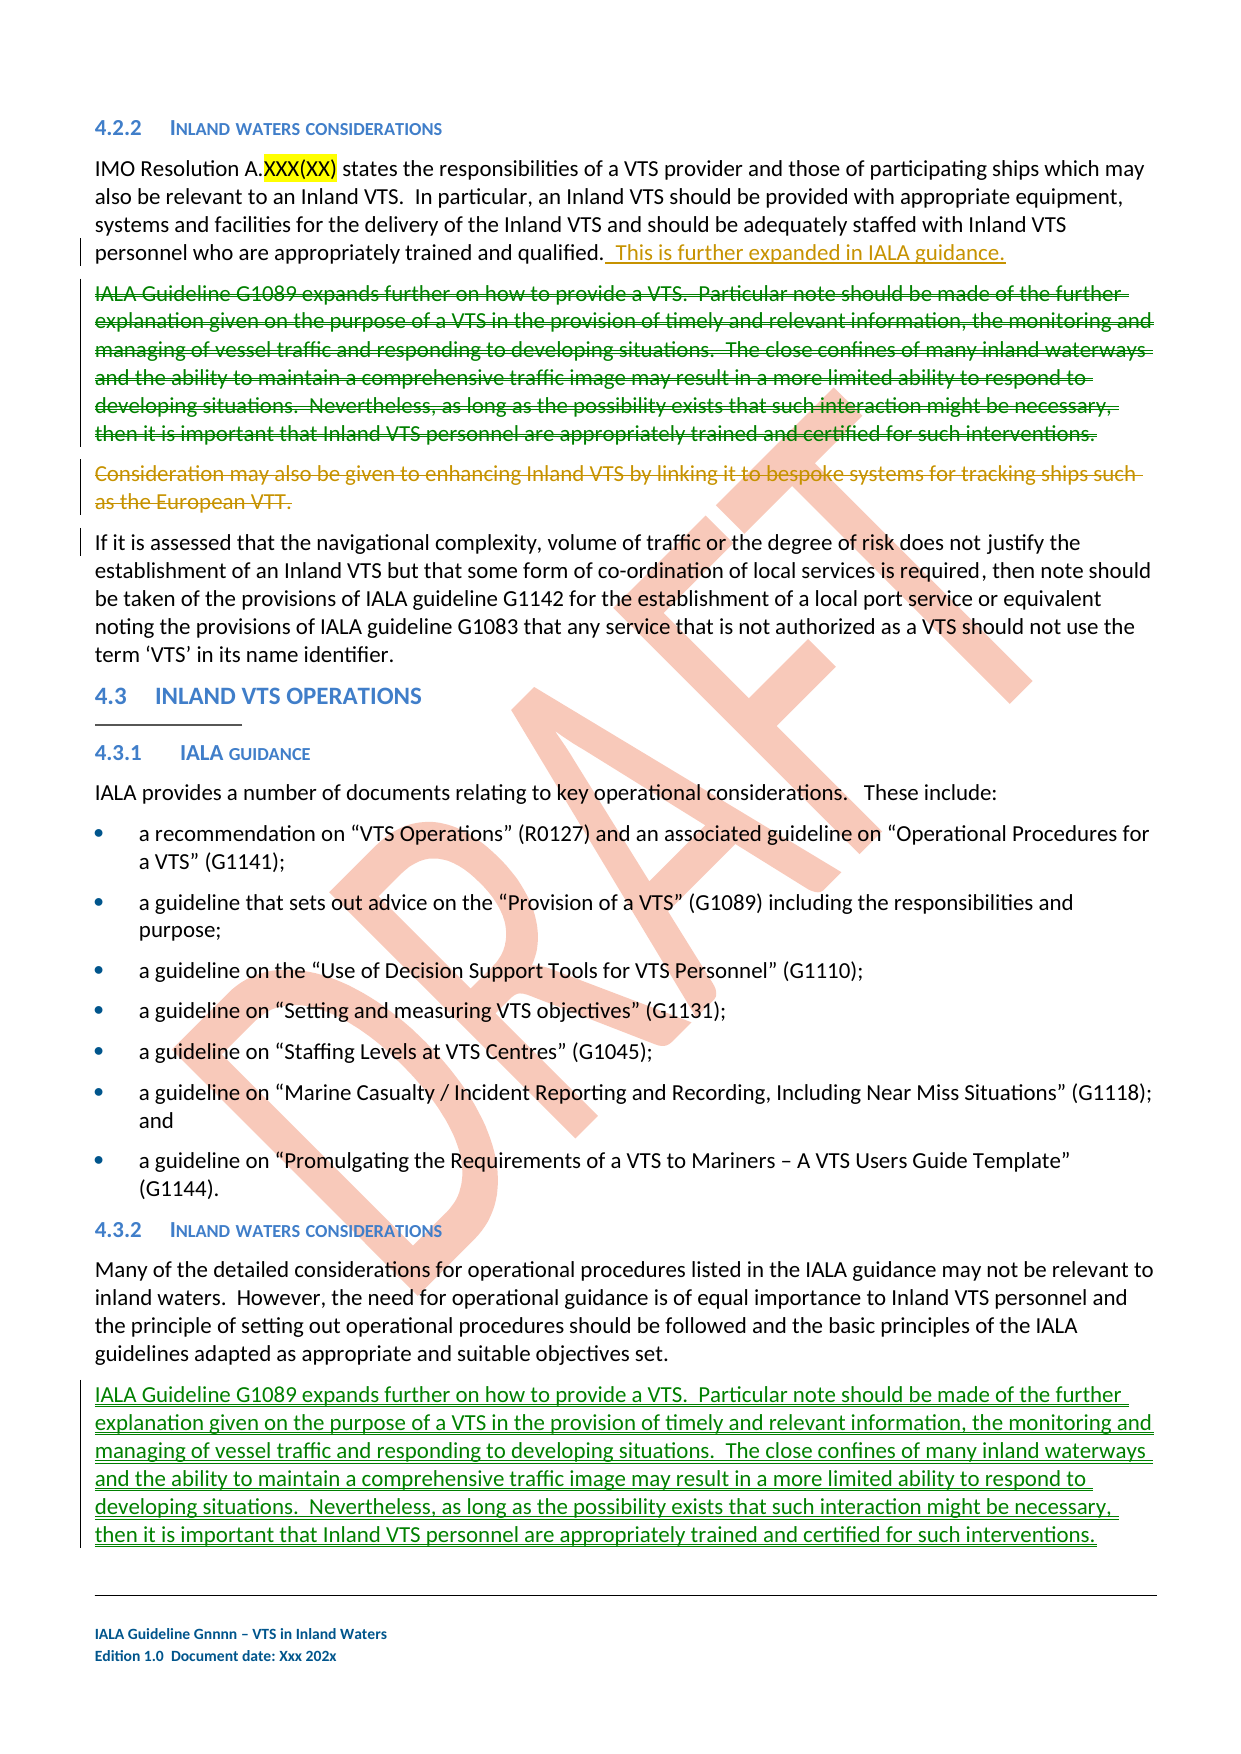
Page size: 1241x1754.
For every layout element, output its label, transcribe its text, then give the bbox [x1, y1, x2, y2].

subtitle Inland waters considerations [94, 1215, 1157, 1243]
text a guideline that sets out advice on the “Provision of a VTS” (G1089) including the responsibilities and purpose; [94, 888, 1157, 944]
text If it is assessed that the navigational complexity, volume of traffic or the degree of risk does not justify the establishment of an Inland VTS but that some form of co-ordination of local services is required, then note should be taken of the provisions of IALA guideline G1142 for the establishment of a local port service or equivalent noting the provisions of IALA guideline G1083 that any service that is not authorized as a VTS should not use the term ‘VTS’ in its name identifier. [94, 528, 1157, 668]
text a guideline on “Setting and measuring VTS objectives” (G1131); [94, 997, 1157, 1025]
subtitle INLAND VTS OPERATIONS [94, 680, 1084, 711]
text a recommendation on “VTS Operations” (R0127) and an associated guideline on “Operational Procedures for a VTS” (G1141); [94, 819, 1157, 875]
text Many of the detailed considerations for operational procedures listed in the IALA guidance may not be relevant to inland waters. However, the need for operational guidance is of equal importance to Inland VTS personnel and the principle of setting out operational procedures should be followed and the basic principles of the IALA guidelines adapted as appropriate and suitable objectives set. [94, 1255, 1157, 1367]
text a guideline on “Marine Casualty / Incident Reporting and Recording, Including Near Miss Situations” (G1118); and [94, 1078, 1157, 1134]
text a guideline on the “Use of Decision Support Tools for VTS Personnel” (G1110); [94, 956, 1157, 984]
text a guideline on “Promulgating the Requirements of a VTS to Mariners – A VTS Users Guide Template” (G1144). [94, 1146, 1157, 1202]
text IALA provides a number of documents relating to key operational considerations. These include: [94, 778, 1157, 807]
subtitle Inland waters considerations [94, 113, 1157, 142]
text IMO Resolution A.XXX(XX) states the responsibilities of a VTS provider and those of participating ships which may also be relevant to an Inland VTS. In particular, an Inland VTS should be provided with appropriate equipment, systems and facilities for the delivery of the Inland VTS and should be adequately staffed with Inland VTS personnel who are appropriately trained and qualified. [94, 154, 1157, 266]
text a guideline on “Staffing Levels at VTS Centres” (G1045); [94, 1037, 1157, 1065]
subtitle IALA guidance [94, 738, 1157, 766]
